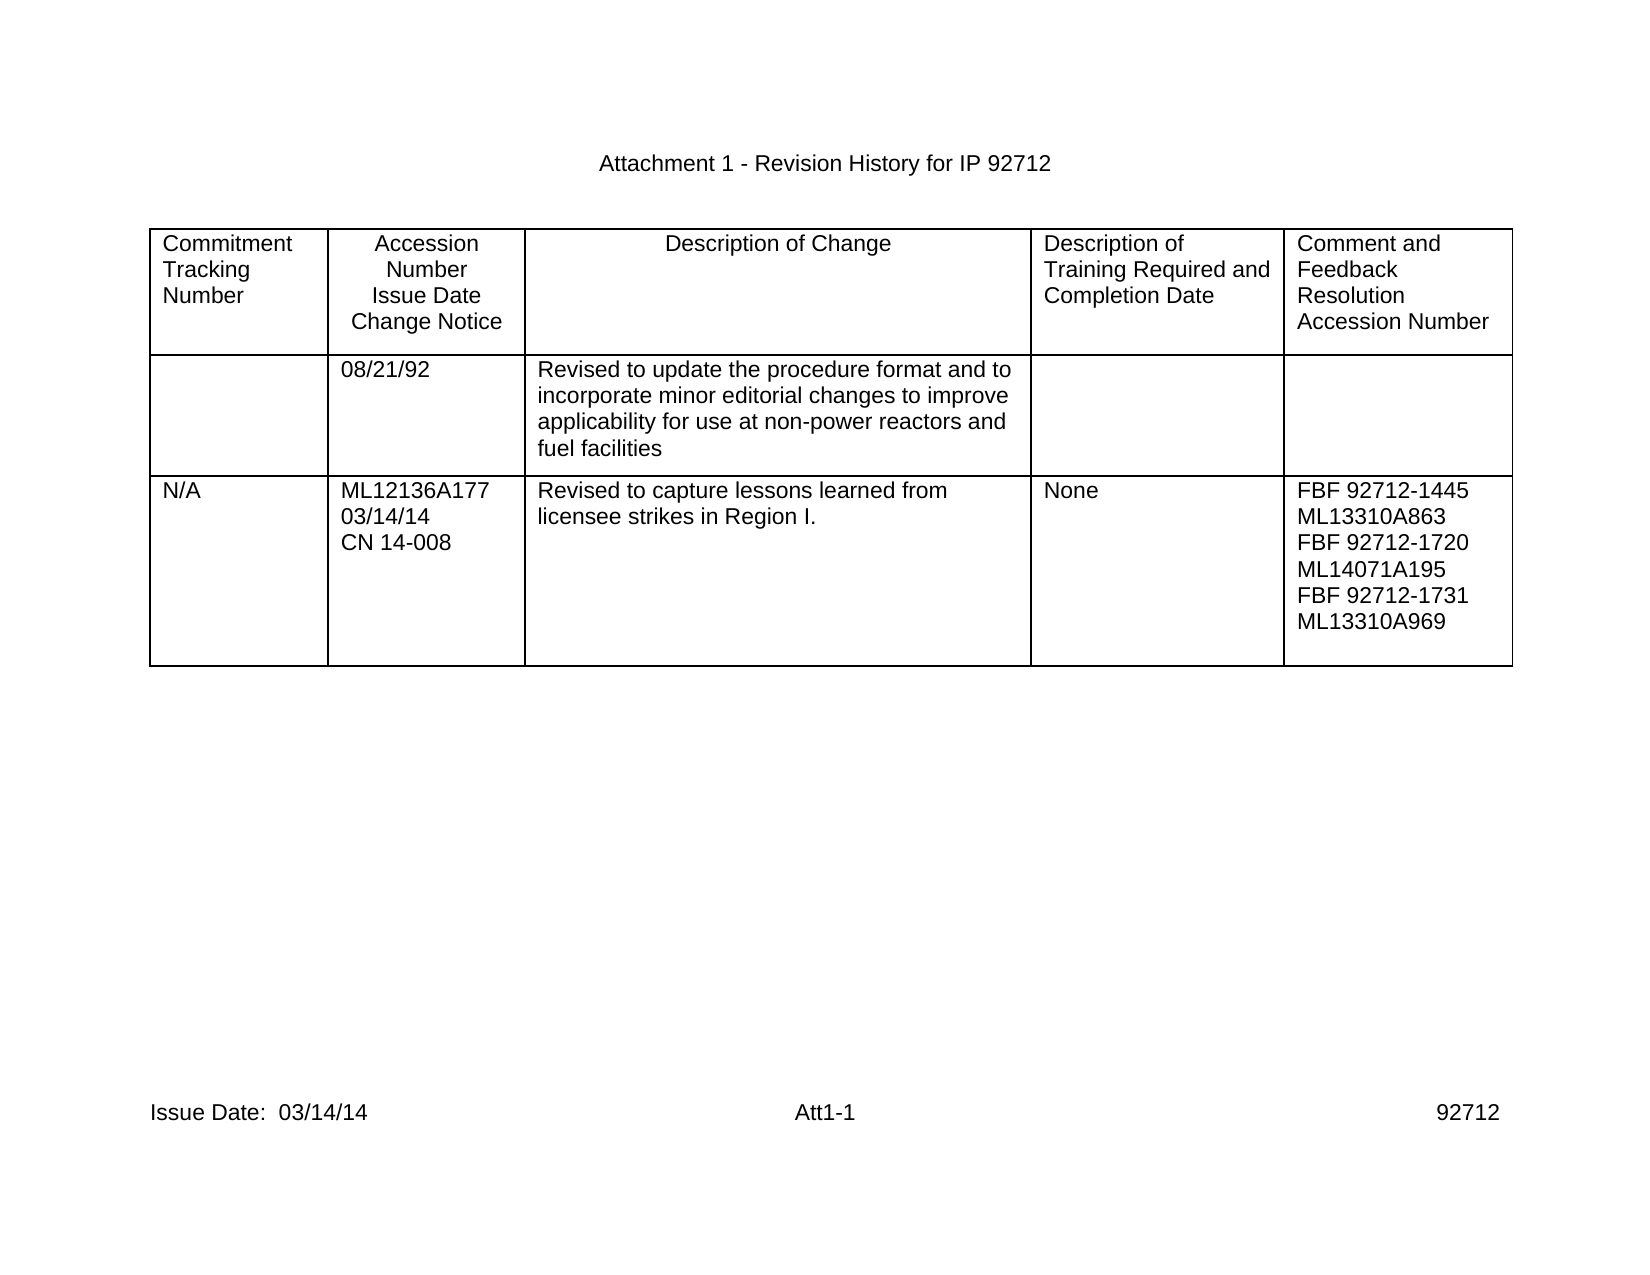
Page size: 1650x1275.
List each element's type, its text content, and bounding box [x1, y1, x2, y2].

text Attachment 1 - Revision History for IP 92712 [150, 150, 1500, 176]
table_cell [1032, 356, 1283, 475]
table_header Accession Number Issue Date Change Notice [329, 230, 524, 354]
table_cell [151, 356, 327, 475]
table_header Description of Training Required and Completion Date [1032, 230, 1283, 354]
table_cell Revised to capture lessons learned from licensee strikes in Region I. [526, 477, 1030, 665]
table_header Commitment Tracking Number [151, 230, 327, 354]
table_cell FBF 92712-1445 ML13310A863 FBF 92712-1720 ML14071A195 FBF 92712-1731 ML13310A969 [1285, 477, 1512, 665]
table_header Description of Change [526, 230, 1030, 354]
table_cell N/A [151, 477, 327, 665]
table_cell 08/21/92 [329, 356, 524, 475]
table_cell [1285, 356, 1512, 475]
table_header Comment and Feedback Resolution Accession Number [1285, 230, 1512, 354]
table_cell Revised to update the procedure format and to incorporate minor editorial changes to improve applicability for use at non-power reactors and fuel facilities [526, 356, 1030, 475]
table_cell None [1032, 477, 1283, 665]
table_cell ML12136A177 03/14/14 CN 14-008 [329, 477, 524, 665]
